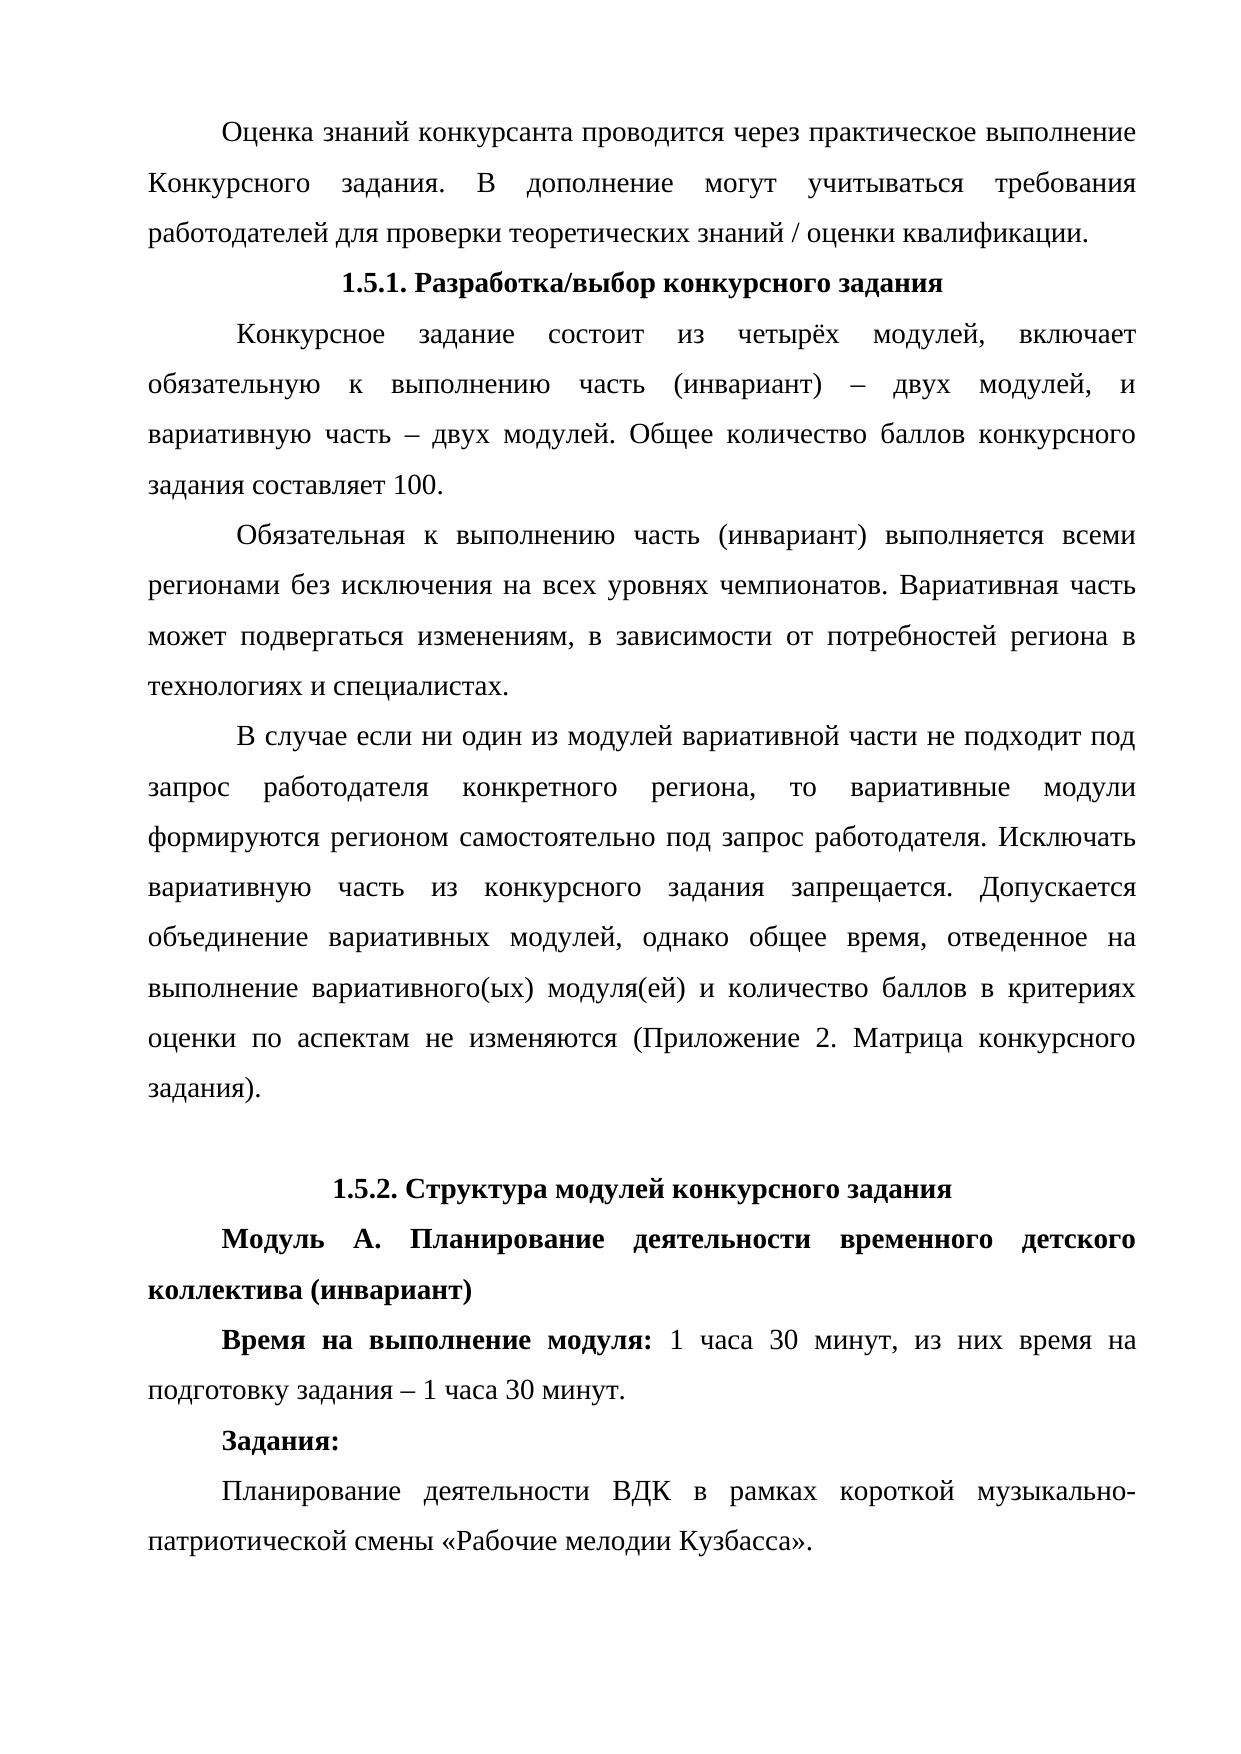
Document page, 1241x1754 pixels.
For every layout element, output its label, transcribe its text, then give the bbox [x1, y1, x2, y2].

text Планирование деятельности ВДК в рамках короткой музыкально-патриотической смены «Рабочие мелодии Кузбасса». [148, 1473, 1137, 1557]
text Модуль А. Планирование деятельности временного детского коллектива (инвариант) [148, 1221, 1137, 1305]
text Конкурсное задание состоит из четырёх модулей, включает обязательную к выполнению часть (инвариант) – двух модулей, и вариативную часть – двух модулей. Общее количество баллов конкурсного задания составляет 100. [148, 316, 1137, 500]
text Время на выполнение модуля: 1 часа 30 минут, из них время на подготовку задания – 1 часа 30 минут. [148, 1322, 1137, 1406]
text Задания: [148, 1423, 1137, 1456]
text 1.5.1. Разработка/выбор конкурсного задания [148, 266, 1137, 299]
text Оценка знаний конкурсанта проводится через практическое выполнение Конкурсного задания. В дополнение могут учитываться требования работодателей для проверки теоретических знаний / оценки квалификации. [148, 114, 1137, 249]
text 1.5.2. Структура модулей конкурсного задания [148, 1171, 1137, 1205]
text Обязательная к выполнению часть (инвариант) выполняется всеми регионами без исключения на всех уровнях чемпионатов. Вариативная часть может подвергаться изменениям, в зависимости от потребностей региона в технологиях и специалистах. [148, 517, 1137, 702]
text В случае если ни один из модулей вариативной части не подходит под запрос работодателя конкретного региона, то вариативные модули формируются регионом самостоятельно под запрос работодателя. Исключать вариативную часть из конкурсного задания запрещается. Допускается объединение вариативных модулей, однако общее время, отведенное на выполнение вариативного(ых) модуля(ей) и количество баллов в критериях оценки по аспектам не изменяются (Приложение 2. Матрица конкурсного задания). [148, 718, 1137, 1104]
